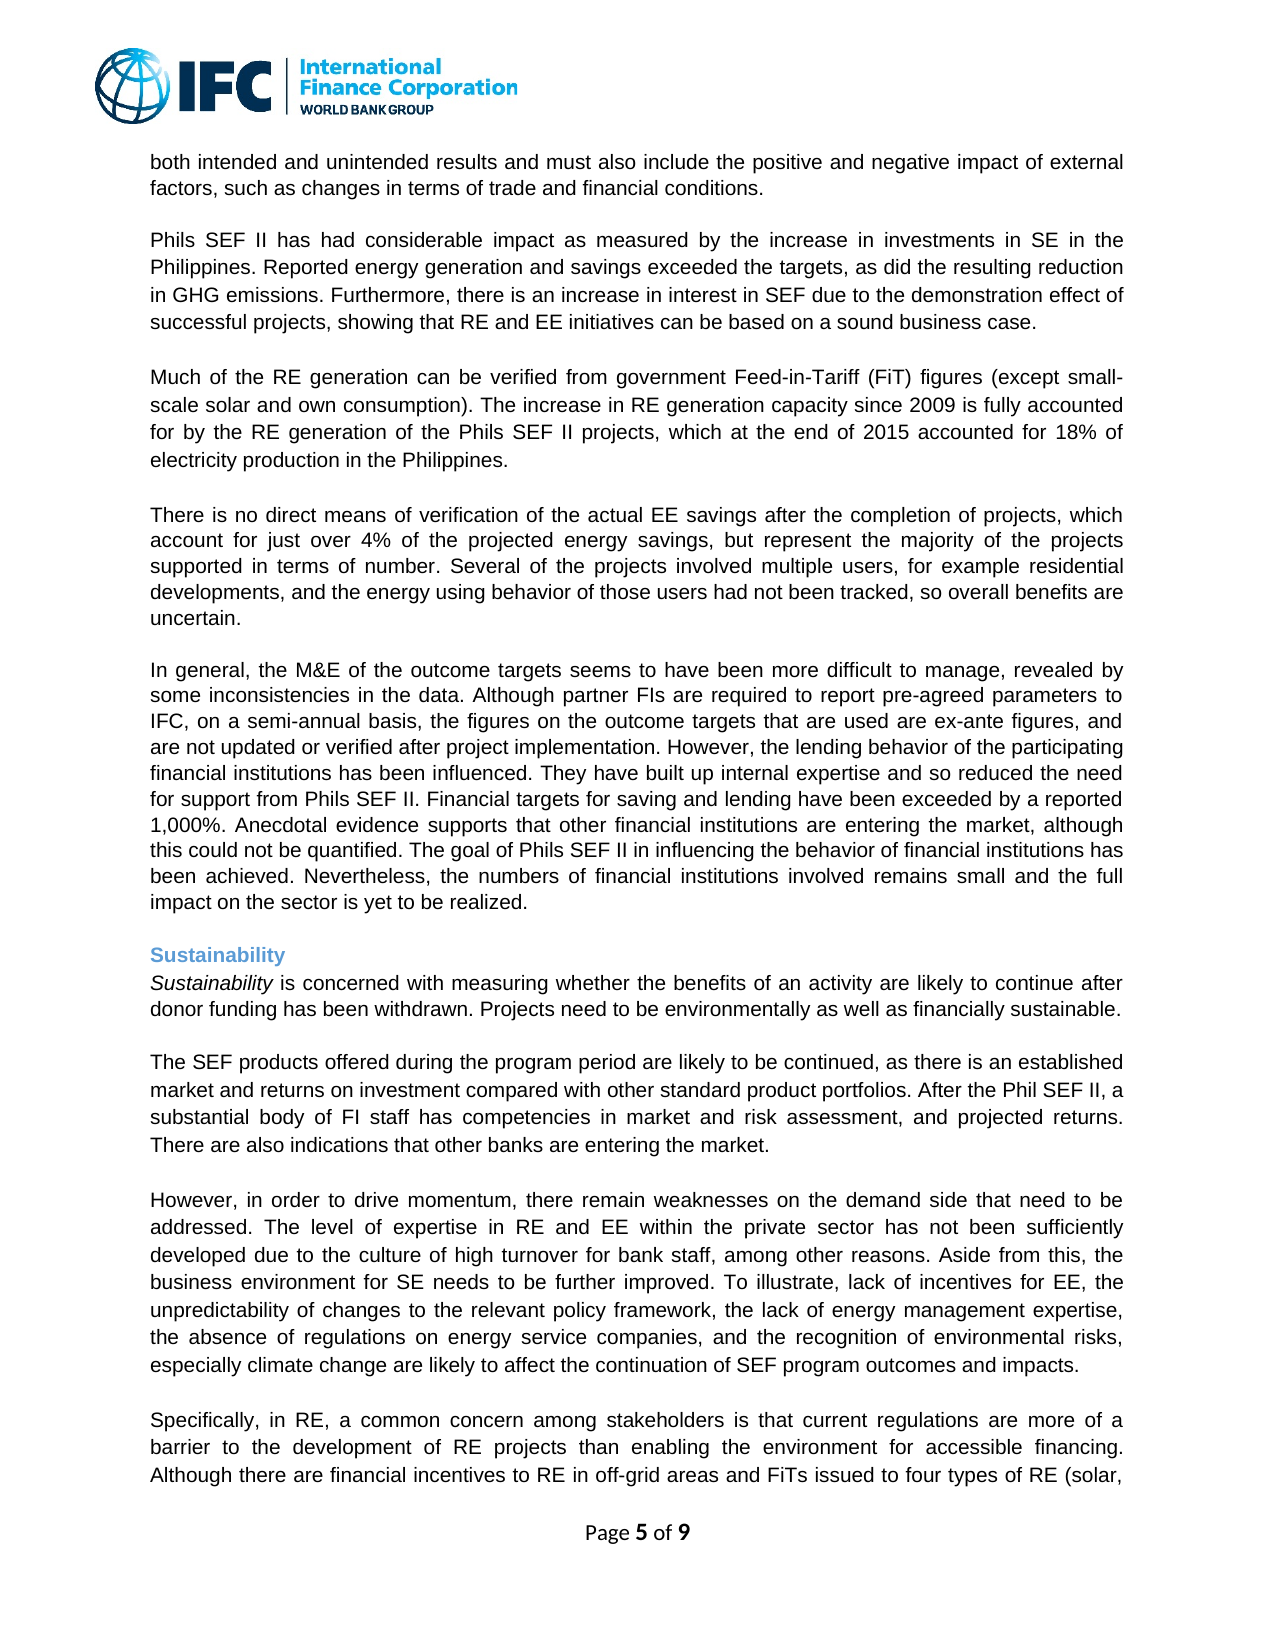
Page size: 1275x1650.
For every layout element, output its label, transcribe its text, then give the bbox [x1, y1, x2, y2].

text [150, 1407, 1125, 1486]
text There is no direct means of verification of the actual EE savings after the completion of projects, which account for just over 4% of the projected energy savings, but represent the majority of the projects supported in terms of number. Several of the projects involved multiple users, for example residential developments, and the energy using behavior of those users had not been tracked, so overall benefits are uncertain. [150, 502, 1125, 630]
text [150, 150, 1125, 200]
picture [128, 63, 139, 78]
text Sustainability [150, 943, 1125, 967]
text The SEF products offered during the program period are likely to be continued, as there is an established market and returns on investment compared with other standard product portfolios. After the Phil SEF II, a substantial body of FI staff has competencies in market and risk assessment, and projected returns. There are also indications that other banks are entering the market. [150, 1050, 1125, 1156]
picture [117, 61, 131, 73]
picture [112, 55, 129, 61]
text In general, the M&E of the outcome targets seems to have been more difficult to manage, revealed by some inconsistencies in the data. Although partner FIs are required to report pre-agreed parameters to IFC, on a semi-annual basis, the figures on the outcome targets that are used are ex-ante figures, and are not updated or verified after project implementation. However, the lending behavior of the participating financial institutions has been influenced. They have built up internal expertise and so reduced the need for support from Phils SEF II. Financial targets for saving and lending have been exceeded by a reported 1,000%. Anecdotal evidence supports that other financial institutions are entering the market, although this could not be quantified. The goal of Phils SEF II in influencing the behavior of financial institutions has been achieved. Nevertheless, the numbers of financial institutions involved remains small and the full impact on the sector is yet to be realized. [150, 657, 1125, 914]
text Much of the RE generation can be verified from government Feed-in-Tariff (FiT) figures (except small-scale solar and own consumption). The increase in RE generation capacity since 2009 is fully accounted for by the RE generation of the Phils SEF II projects, which at the end of 2015 accounted for 18% of electricity production in the Philippines. [150, 365, 1125, 471]
text However, in order to drive momentum, there remain weaknesses on the demand side that need to be addressed. The level of expertise in RE and EE within the private sector has not been sufficiently developed due to the culture of high turnover for bank staff, among other reasons. Aside from this, the business environment for SE needs to be further improved. To illustrate, lack of incentives for EE, the unpredictability of changes to the relevant policy framework, the lack of energy management expertise, the absence of regulations on energy service companies, and the recognition of environmental risks, especially climate change are likely to affect the continuation of SEF program outcomes and impacts. [150, 1187, 1125, 1376]
text Sustainability is concerned with measuring whether the benefits of an activity are likely to continue after donor funding has been withdrawn. Projects need to be environmentally as well as financially sustainable. [150, 971, 1125, 1021]
picture [95, 48, 518, 124]
text Phils SEF II has had considerable impact as measured by the increase in investments in SE in the Philippines. Reported energy generation and savings exceeded the targets, as did the resulting reduction in GHG emissions. Furthermore, there is an increase in interest in SEF due to the demonstration effect of successful projects, showing that RE and EE initiatives can be based on a sound business case. [150, 227, 1125, 334]
